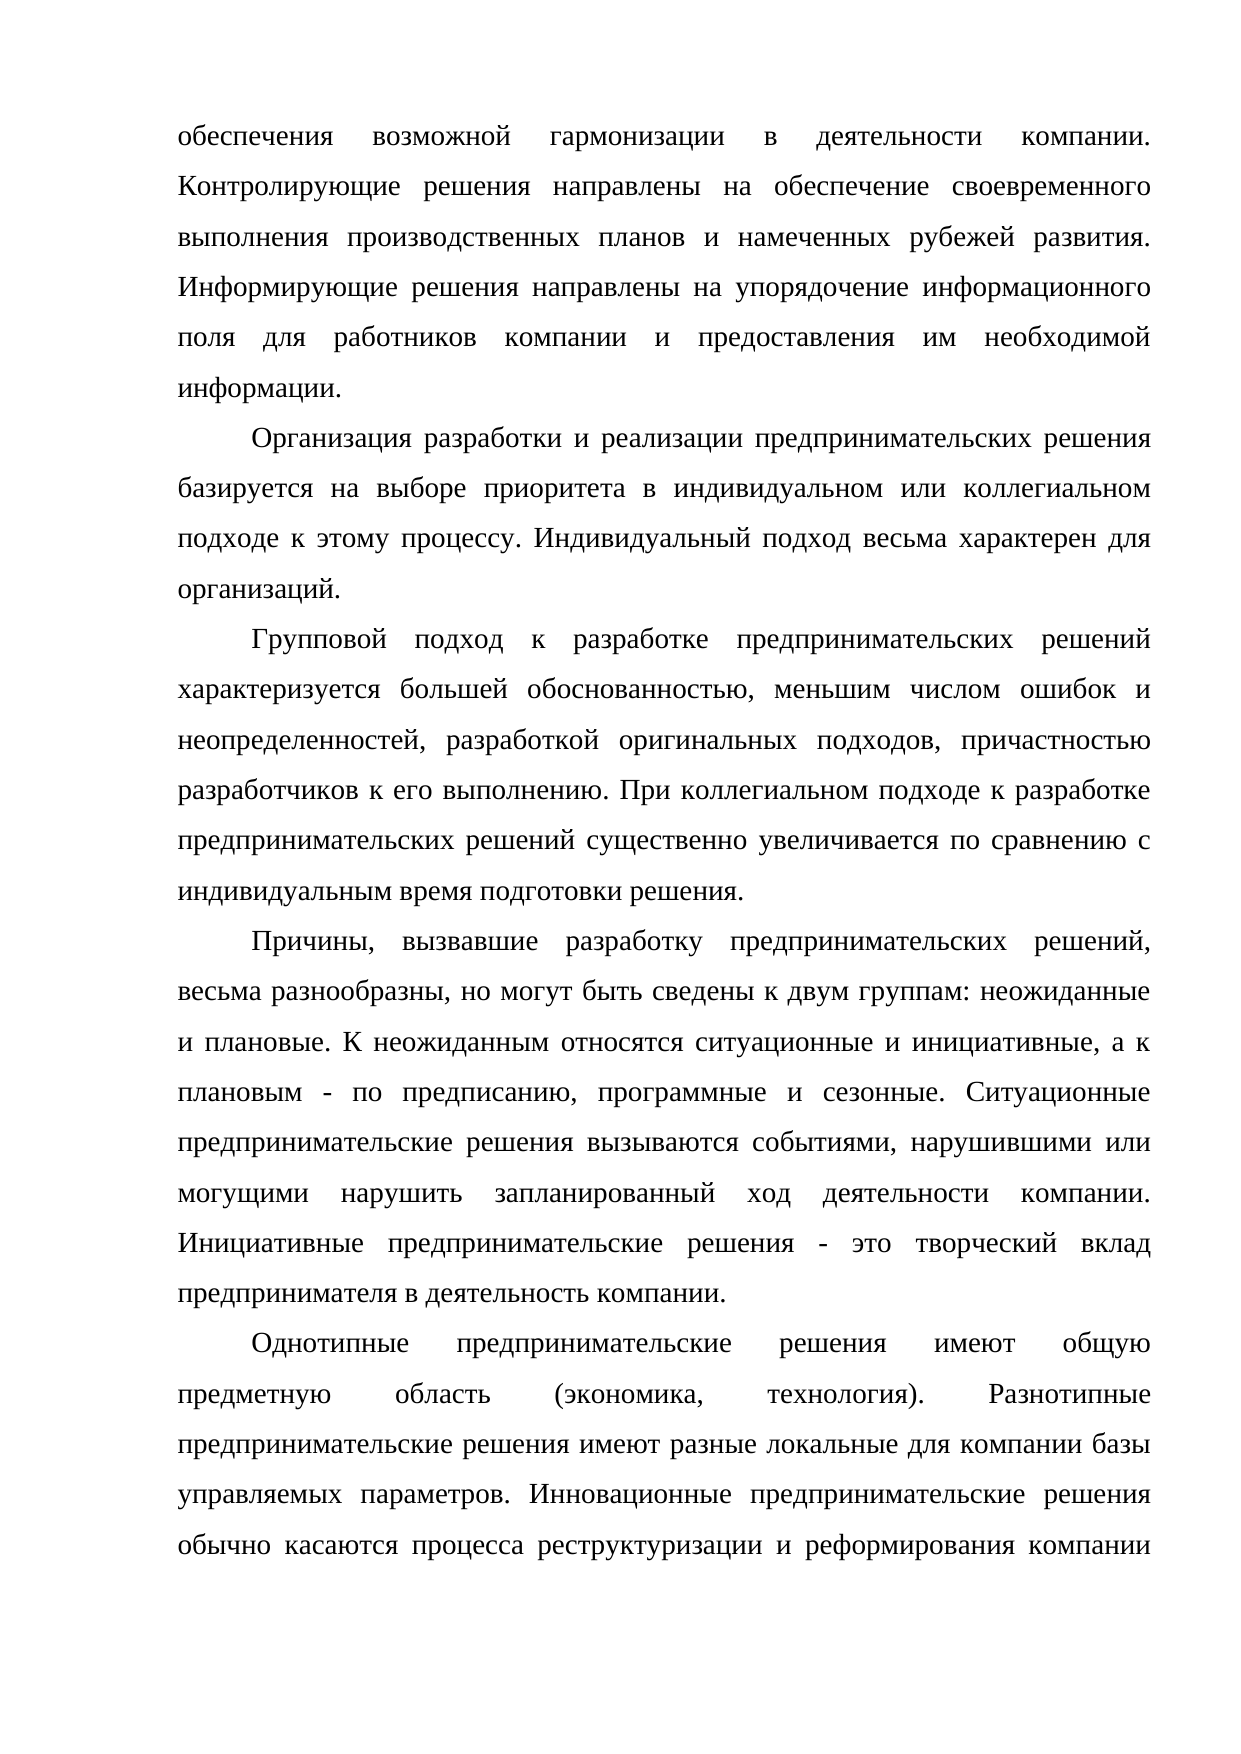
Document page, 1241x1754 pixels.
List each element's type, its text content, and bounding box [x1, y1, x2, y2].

text Организация разработки и реализации предпринимательских решения базируется на выборе приоритета в индивидуальном или коллегиальном подходе к этому процессу. Индивидуальный подход весьма характерен для организаций. [177, 420, 1152, 604]
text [177, 1326, 1152, 1560]
text Групповой подход к разработке предпринимательских решений характеризуется большей обоснованностью, меньшим числом ошибок и неопределенностей, разработкой оригинальных подходов, причастностью разработчиков к его выполнению. При коллегиальном подходе к разработке предпринимательских решений существенно увеличивается по сравнению с индивидуальным время подготовки решения. [177, 621, 1152, 906]
text Причины, вызвавшие разработку предпринимательских решений, весьма разнообразны, но могут быть сведены к двум группам: неожиданные и плановые. К неожиданным относятся ситуационные и инициативные, а к плановым - по предписанию, программные и сезонные. Ситуационные предпринимательские решения вызываются событиями, нарушившими или могущими нарушить запланированный ход деятельности компании. Инициативные предпринимательские решения - это творческий вклад предпринимателя в деятельность компании. [177, 923, 1152, 1309]
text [177, 118, 1152, 403]
